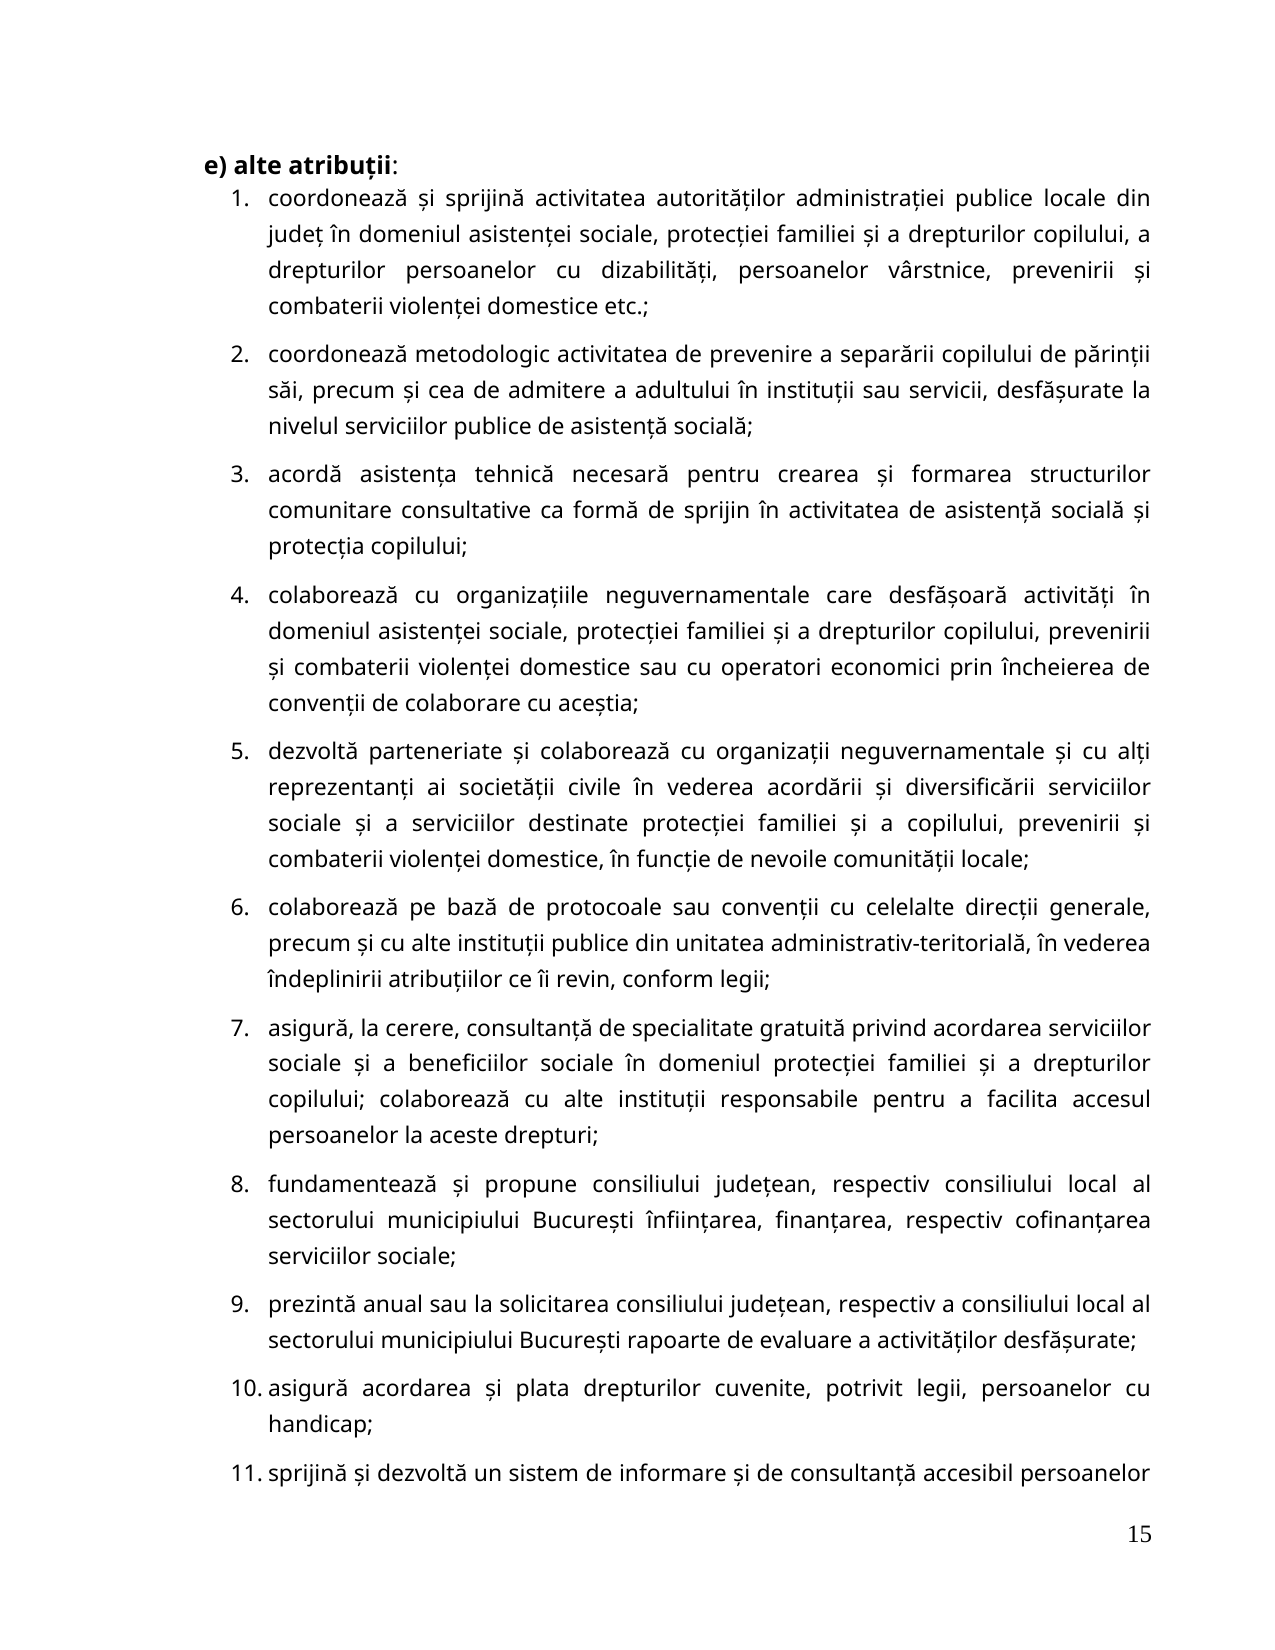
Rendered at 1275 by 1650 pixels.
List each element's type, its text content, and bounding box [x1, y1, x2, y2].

text e) alte atribuţii: [204, 148, 1152, 182]
list colaborează cu organizaţiile neguvernamentale care desfăşoară activităţi în domeniul asistenţei sociale, protecţiei familiei şi a drepturilor copilului, prevenirii şi combaterii violenţei domestice sau cu operatori economici prin încheierea de convenţii de colaborare cu aceştia; [230, 579, 1152, 718]
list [230, 1457, 1152, 1488]
list coordonează metodologic activitatea de prevenire a separării copilului de părinţii săi, precum şi cea de admitere a adultului în instituţii sau servicii, desfăşurate la nivelul serviciilor publice de asistenţă socială; [230, 338, 1152, 441]
list fundamentează şi propune consiliului judeţean, respectiv consiliului local al sectorului municipiului Bucureşti înfiinţarea, finanţarea, respectiv cofinanţarea serviciilor sociale; [230, 1168, 1152, 1271]
list asigură acordarea şi plata drepturilor cuvenite, potrivit legii, persoanelor cu handicap; [230, 1372, 1152, 1439]
list acordă asistenţa tehnică necesară pentru crearea şi formarea structurilor comunitare consultative ca formă de sprijin în activitatea de asistenţă socială şi protecţia copilului; [230, 458, 1152, 561]
list asigură, la cerere, consultanţă de specialitate gratuită privind acordarea serviciilor sociale şi a beneficiilor sociale în domeniul protecţiei familiei şi a drepturilor copilului; colaborează cu alte instituţii responsabile pentru a facilita accesul persoanelor la aceste drepturi; [230, 1011, 1152, 1151]
list dezvoltă parteneriate şi colaborează cu organizaţii neguvernamentale şi cu alţi reprezentanţi ai societăţii civile în vederea acordării şi diversificării serviciilor sociale şi a serviciilor destinate protecţiei familiei şi a copilului, prevenirii şi combaterii violenţei domestice, în funcţie de nevoile comunităţii locale; [230, 735, 1152, 874]
list prezintă anual sau la solicitarea consiliului judeţean, respectiv a consiliului local al sectorului municipiului Bucureşti rapoarte de evaluare a activităţilor desfăşurate; [230, 1288, 1152, 1355]
list coordonează şi sprijină activitatea autorităţilor administraţiei publice locale din judeţ în domeniul asistenţei sociale, protecţiei familiei şi a drepturilor copilului, a drepturilor persoanelor cu dizabilităţi, persoanelor vârstnice, prevenirii şi combaterii violenţei domestice etc.; [230, 182, 1152, 321]
list colaborează pe bază de protocoale sau convenţii cu celelalte direcţii generale, precum şi cu alte instituţii publice din unitatea administrativ-teritorială, în vederea îndeplinirii atribuţiilor ce îi revin, conform legii; [230, 891, 1152, 994]
